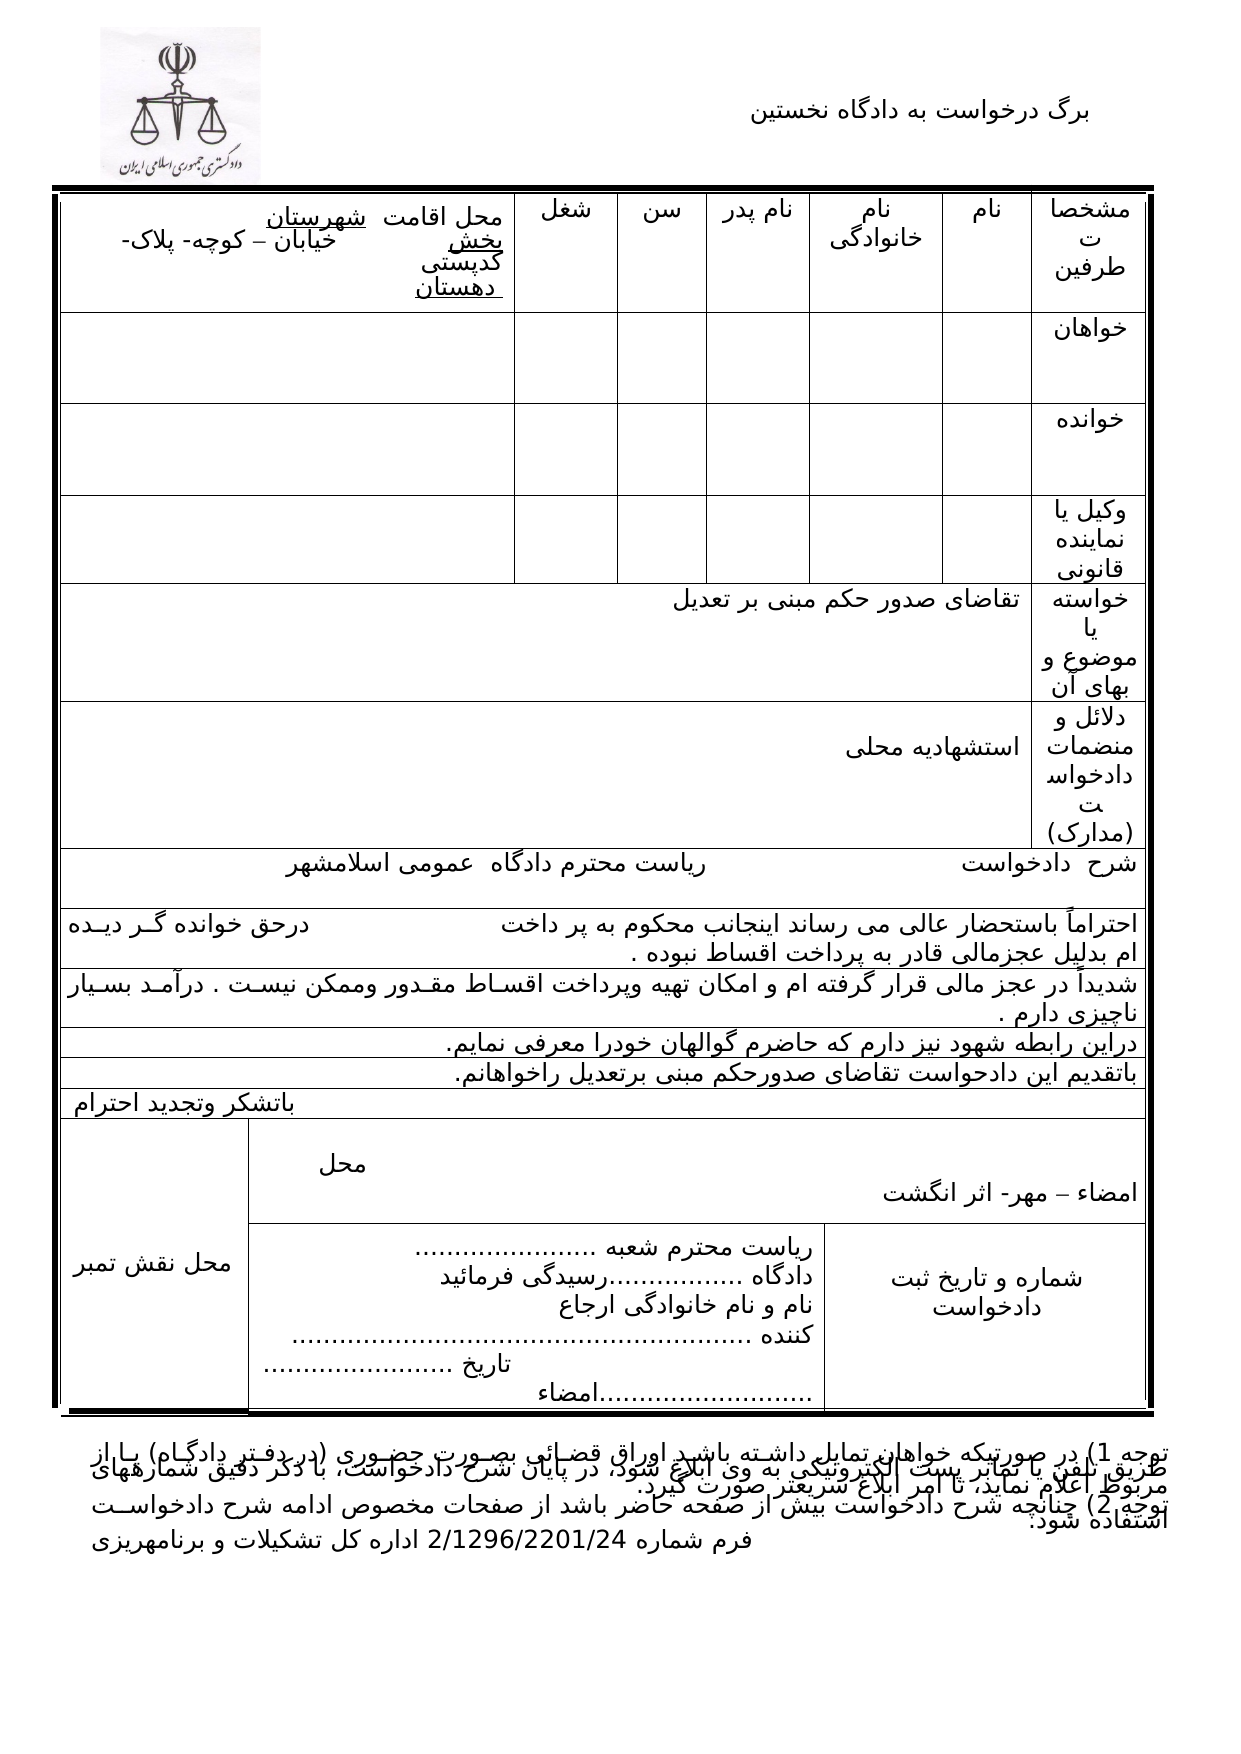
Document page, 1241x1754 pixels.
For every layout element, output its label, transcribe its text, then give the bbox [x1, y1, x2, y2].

table_cell [707, 496, 809, 583]
text توجه 1) در صورتیکه خواهان تمایل داشته باشد اوراق قضائی بصورت حضوری (در دفتر دادگاه) یا از طریق تلفن یا نمابر پست الکترونیکی به وی ابلاغ شود، در پایان شرح دادخواست، با ذکر دقیق شمارههای مربوط اعلام نماید، تا امر ابلاغ سریعتر صورت گیرد. [91, 1447, 1169, 1500]
table_cell [943, 496, 1031, 583]
table_cell [61, 496, 514, 583]
table_cell [707, 313, 809, 403]
table_header سن [618, 194, 706, 312]
table_cell [810, 404, 942, 494]
table_cell خوانده [1032, 404, 1145, 494]
table_cell شدیداً در عجز مالی قرار گرفته ام و امکان تهیه وپرداخت اقساط مقدور وممکن نیست . درآمد بسیار ناچیزی دارم . [61, 969, 1145, 1027]
table_cell دراین رابطه شهود نیز دارم که حاضرم گوالهان خودرا معرفی نمایم. [61, 1028, 1145, 1057]
table_cell دلائل و منضمات دادخواست (مدارک) [1032, 702, 1145, 848]
table_cell [618, 496, 706, 583]
table_cell وکیل یا نماینده قانونی [1032, 496, 1145, 583]
table_header نام خانوادگی [810, 194, 942, 312]
text فرم شماره 2/1296/2201/24 اداره کل تشکیلات و برنامهریزی [339, 1535, 1169, 1552]
table_cell [515, 313, 617, 403]
table_cell [943, 313, 1031, 403]
table_cell [943, 404, 1031, 494]
text فرم شماره 2/1296/2201/24 اداره کل تشکیلات و برنامهریزی [91, 1535, 344, 1552]
table_cell شرح دادخواست ریاست محترم دادگاه عمومی اسلامشهر [61, 849, 1145, 908]
table_cell باتقدیم این دادحواست تقاضای صدورحکم مبنی برتعدیل راخواهانم. [61, 1058, 1145, 1087]
table_cell احتراماً باستحضار عالی می رساند اینجانب محکوم به پر داخت درحق خوانده گر دیده ام بدلیل عجزمالی قادر به پرداخت اقساط نبوده . [61, 909, 1145, 968]
table_cell [618, 313, 706, 403]
table_cell [61, 313, 514, 403]
table_cell [810, 313, 942, 403]
table_cell [61, 404, 514, 494]
table_header نام پدر [707, 194, 809, 312]
table_cell [707, 404, 809, 494]
table_cell [515, 496, 617, 583]
table_cell محل نقش تمبر [58, 1118, 248, 1407]
table_cell خواهان [1032, 313, 1145, 403]
table_cell خواسته یا موضوع و بهای آن [1032, 584, 1145, 701]
table_header مشخصات طرفین [1032, 191, 1149, 312]
text برگ درخواست به دادگاه نخستین [261, 96, 1090, 125]
table_header محل اقامت شهرستان بخش خیابان – کوچه- پلاک- کدپستی دهستان [57, 191, 514, 312]
table_cell محل امضاء – مهر- اثر انگشت [249, 1119, 1145, 1223]
table_cell [515, 404, 617, 494]
text توجه 2) چنانچه شرح دادخواست بیش از صفحه حاضر باشد از صفحات مخصوص ادامه شرح دادخواست استفاده شود. [91, 1500, 1169, 1535]
table_cell شماره و تاریخ ثبت دادخواست [825, 1223, 1148, 1407]
table_header نام [943, 194, 1031, 312]
picture [100, 27, 261, 185]
table_cell ریاست محترم شعبه ....................... دادگاه .................رسیدگی فرمائید نام و نام خانوادگی ارجاع کننده .......................................................... تاریخ ...................................................امضاء [249, 1224, 824, 1407]
table_cell باتشکر وتجدید احترام [61, 1089, 1145, 1118]
table_header شغل [515, 194, 617, 312]
table_cell [618, 404, 706, 494]
table_cell [810, 496, 942, 583]
table_cell تقاضای صدور حکم مبنی بر تعدیل [61, 584, 1031, 701]
table_cell استشهادیه محلی [61, 702, 1031, 848]
